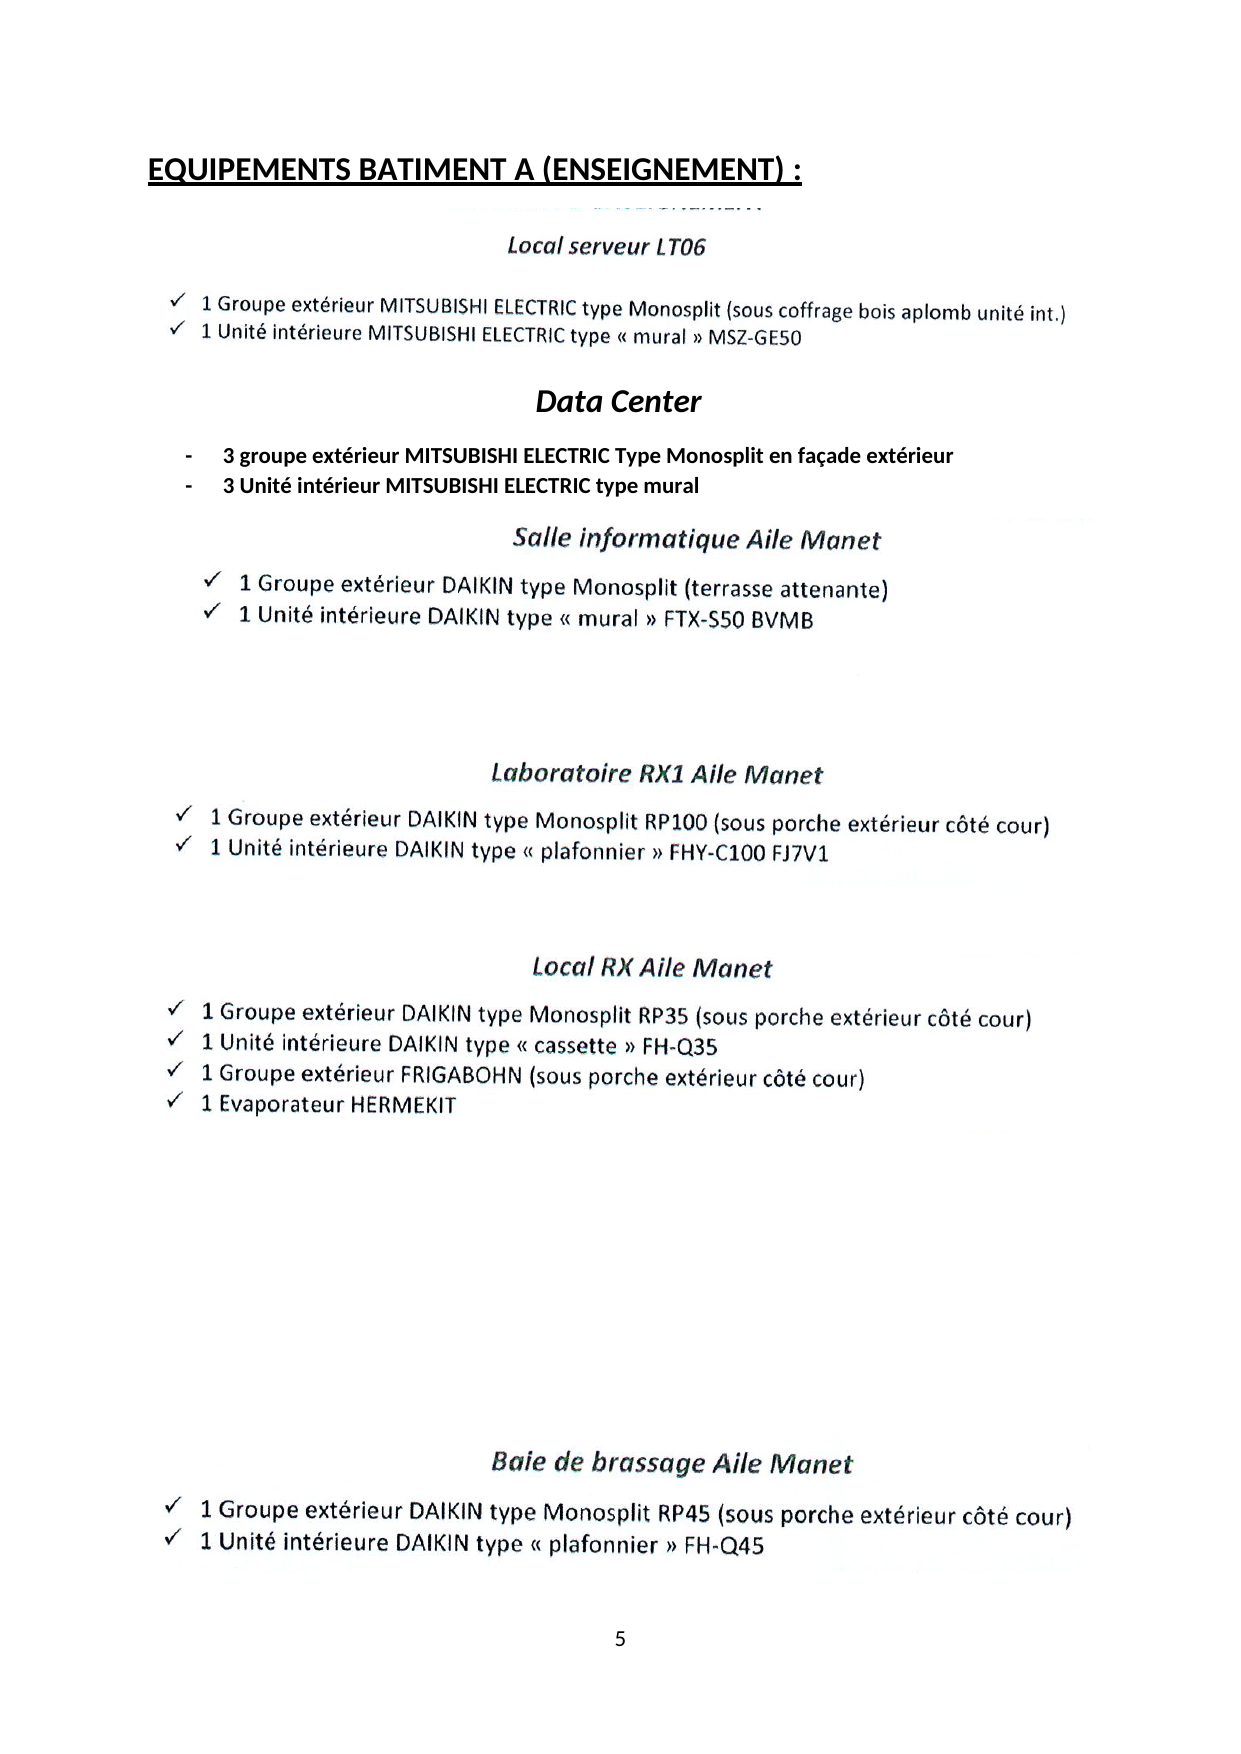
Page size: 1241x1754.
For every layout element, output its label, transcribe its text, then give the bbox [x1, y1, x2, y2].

text EQUIPEMENTS BATIMENT A (ENSEIGNEMENT) : [148, 148, 1093, 188]
list 3 groupe extérieur MITSUBISHI ELECTRIC Type Monosplit en façade extérieur [185, 441, 1093, 469]
text Data Center [148, 380, 1093, 421]
list 3 Unité intérieur MITSUBISHI ELECTRIC type mural [185, 471, 1093, 499]
